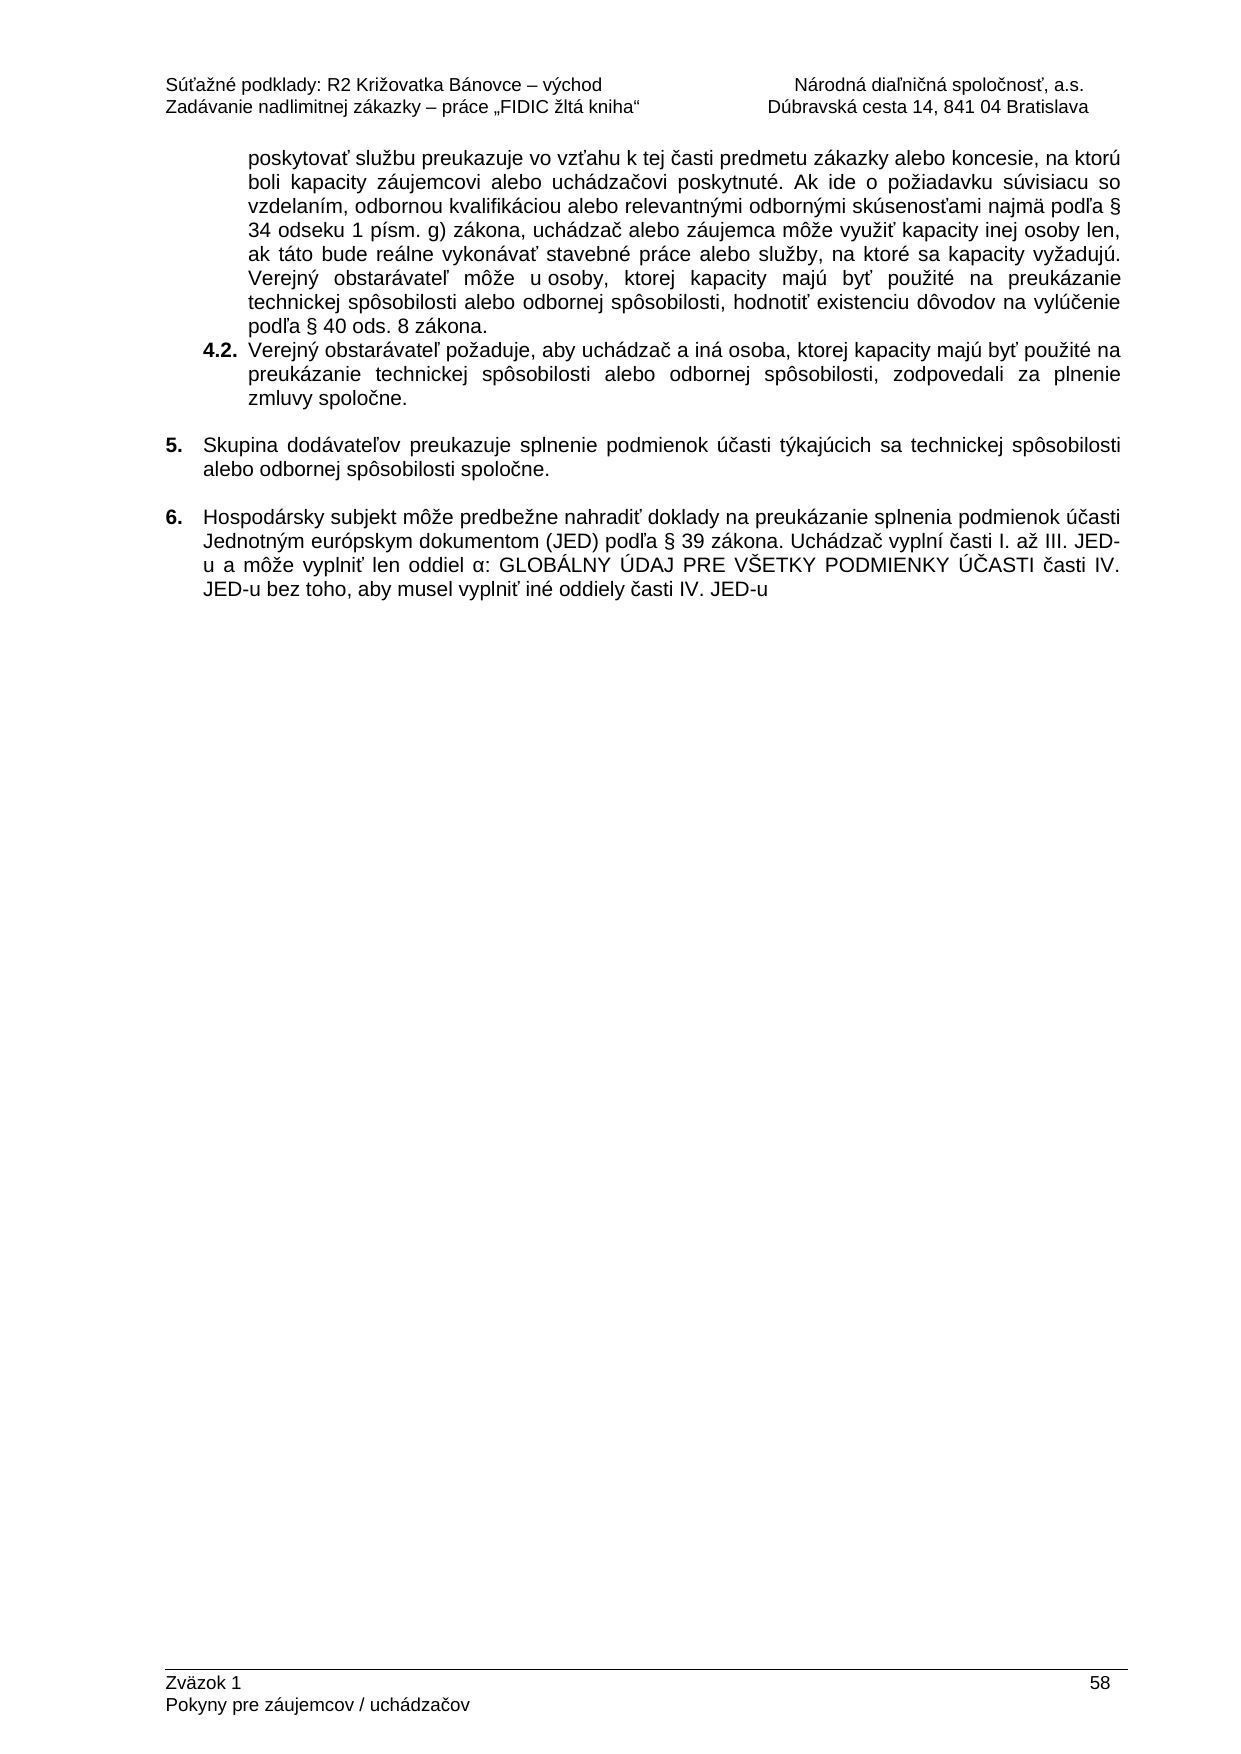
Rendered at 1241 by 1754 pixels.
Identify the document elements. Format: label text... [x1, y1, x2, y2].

list Verejný obstarávateľ požaduje, aby uchádzač a iná osoba, ktorej kapacity majú byť použité na preukázanie technickej spôsobilosti alebo odbornej spôsobilosti, zodpovedali za plnenie zmluvy spoločne. [203, 337, 1122, 409]
list Hospodársky subjekt môže predbežne nahradiť doklady na preukázanie splnenia podmienok účasti Jednotným európskym dokumentom (JED) podľa § 39 zákona. Uchádzač vyplní časti I. až III. JED-u a môže vyplniť len oddiel α: GLOBÁLNY ÚDAJ PRE VŠETKY PODMIENKY ÚČASTI časti IV. JED-u bez toho, aby musel vyplniť iné oddiely časti IV. JED-u [165, 505, 1122, 601]
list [203, 146, 1122, 337]
list Skupina dodávateľov preukazuje splnenie podmienok účasti týkajúcich sa technickej spôsobilosti alebo odbornej spôsobilosti spoločne. [165, 433, 1122, 481]
